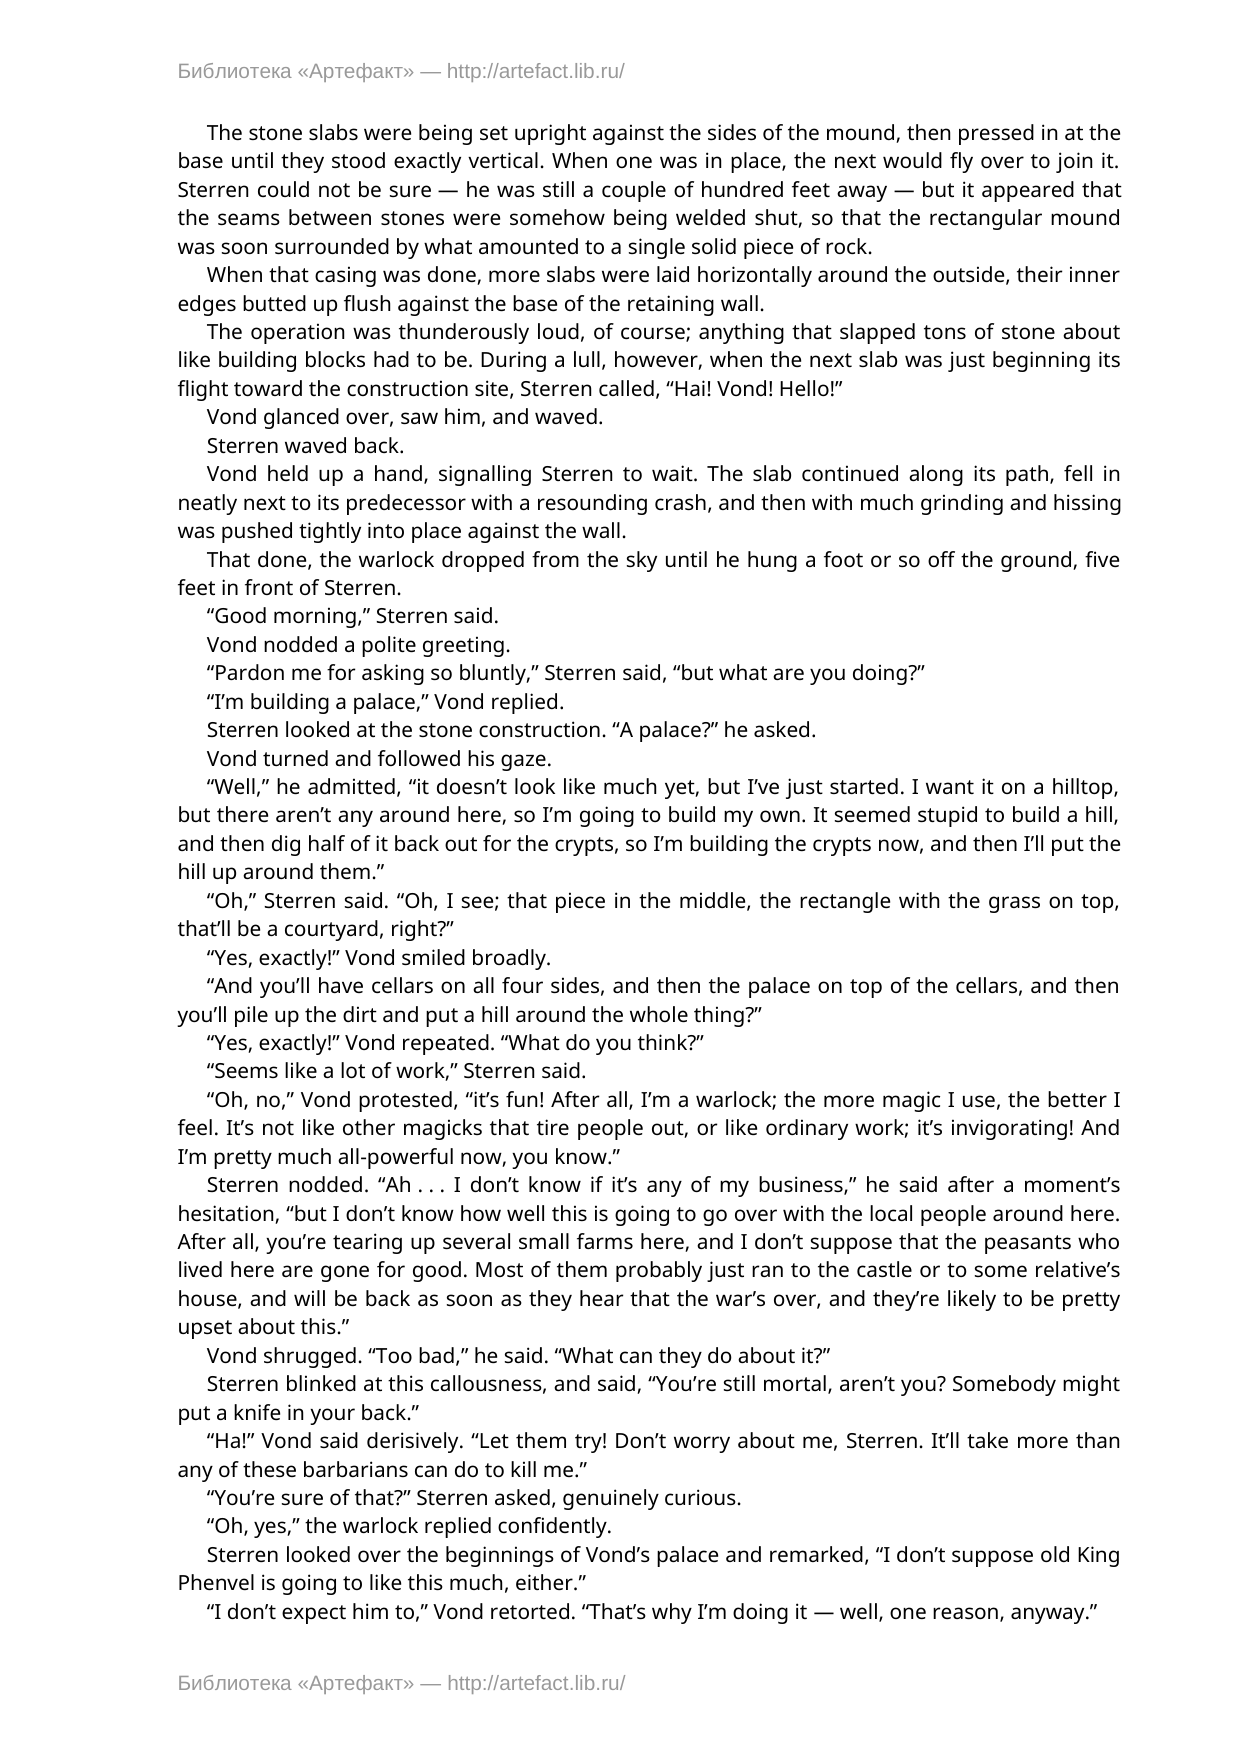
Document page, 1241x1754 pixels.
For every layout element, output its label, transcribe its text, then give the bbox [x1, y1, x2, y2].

text Sterren looked at the stone construction. “A palace?” he asked. [177, 715, 1122, 744]
text Sterren looked over the beginnings of Vond’s palace and remarked, “I don’t suppose old King Phenvel is going to like this much, either.” [177, 1540, 1122, 1597]
text The operation was thunderously loud, of course; anything that slapped tons of stone about like building blocks had to be. During a lull, however, when the next slab was just beginning its flight toward the construction site, Sterren called, “Hai! Vond! Hello!” [177, 317, 1122, 402]
text Vond glanced over, saw him, and waved. [177, 402, 1122, 431]
text “And you’ll have cellars on all four sides, and then the palace on top of the cellars, and then you’ll pile up the dirt and put a hill around the whole thing?” [177, 971, 1122, 1028]
text That done, the warlock dropped from the sky until he hung a foot or so off the ground, five feet in front of Sterren. [177, 545, 1122, 602]
text Vond turned and followed his gaze. [177, 744, 1122, 772]
text “Oh,” Sterren said. “Oh, I see; that piece in the middle, the rectangle with the grass on top, that’ll be a courtyard, right?” [177, 886, 1122, 943]
text Sterren waved back. [177, 431, 1122, 459]
text Vond shrugged. “Too bad,” he said. “What can they do about it?” [177, 1341, 1122, 1369]
text “Oh, yes,” the warlock replied confidently. [177, 1512, 1122, 1540]
text “I’m building a palace,” Vond replied. [177, 687, 1122, 715]
text Sterren nodded. “Ah . . . I don’t know if it’s any of my business,” he said after a moment’s hesitation, “but I don’t know how well this is going to go over with the local people around here. After all, you’re tearing up several small farms here, and I don’t suppose that the peasants who lived here are gone for good. Most of them probably just ran to the castle or to some relative’s house, and will be back as soon as they hear that the war’s over, and they’re likely to be pretty upset about this.” [177, 1170, 1122, 1341]
text “Pardon me for asking so bluntly,” Sterren said, “but what are you doing?” [177, 658, 1122, 687]
text “I don’t expect him to,” Vond retorted. “That’s why I’m doing it — well, one reason, anyway.” [177, 1597, 1122, 1625]
text “Oh, no,” Vond protested, “it’s fun! After all, I’m a warlock; the more magic I use, the better I feel. It’s not like other magicks that tire people out, or like ordinary work; it’s invigorating! And I’m pretty much all-powerful now, you know.” [177, 1085, 1122, 1170]
text Sterren blinked at this callousness, and said, “You’re still mortal, aren’t you? Somebody might put a knife in your back.” [177, 1369, 1122, 1426]
text Vond nodded a polite greeting. [177, 630, 1122, 658]
text “Well,” he admitted, “it doesn’t look like much yet, but I’ve just started. I want it on a hilltop, but there aren’t any around here, so I’m going to build my own. It seemed stupid to build a hill, and then dig half of it back out for the crypts, so I’m building the crypts now, and then I’ll put the hill up around them.” [177, 772, 1122, 886]
text Vond held up a hand, signalling Sterren to wait. The slab continued along its path, fell in neatly next to its predecessor with a resounding crash, and then with much grinding and hissing was pushed tightly into place against the wall. [177, 459, 1122, 545]
text “Seems like a lot of work,” Sterren said. [177, 1057, 1122, 1085]
text “Yes, exactly!” Vond repeated. “What do you think?” [177, 1028, 1122, 1057]
text The stone slabs were being set upright against the sides of the mound, then pressed in at the base until they stood exactly vertical. When one was in place, the next would fly over to join it. Sterren could not be sure — he was still a couple of hundred feet away — but it appeared that the seams between stones were somehow being welded shut, so that the rectangular mound was soon surrounded by what amounted to a single solid piece of rock. [177, 118, 1122, 260]
text “Ha!” Vond said derisively. “Let them try! Don’t worry about me, Sterren. It’ll take more than any of these barbarians can do to kill me.” [177, 1426, 1122, 1483]
text “You’re sure of that?” Sterren asked, genuinely curious. [177, 1483, 1122, 1512]
text “Good morning,” Sterren said. [177, 602, 1122, 630]
text “Yes, exactly!” Vond smiled broadly. [177, 943, 1122, 971]
text When that casing was done, more slabs were laid horizontally around the outside, their inner edges butted up flush against the base of the retaining wall. [177, 260, 1122, 317]
